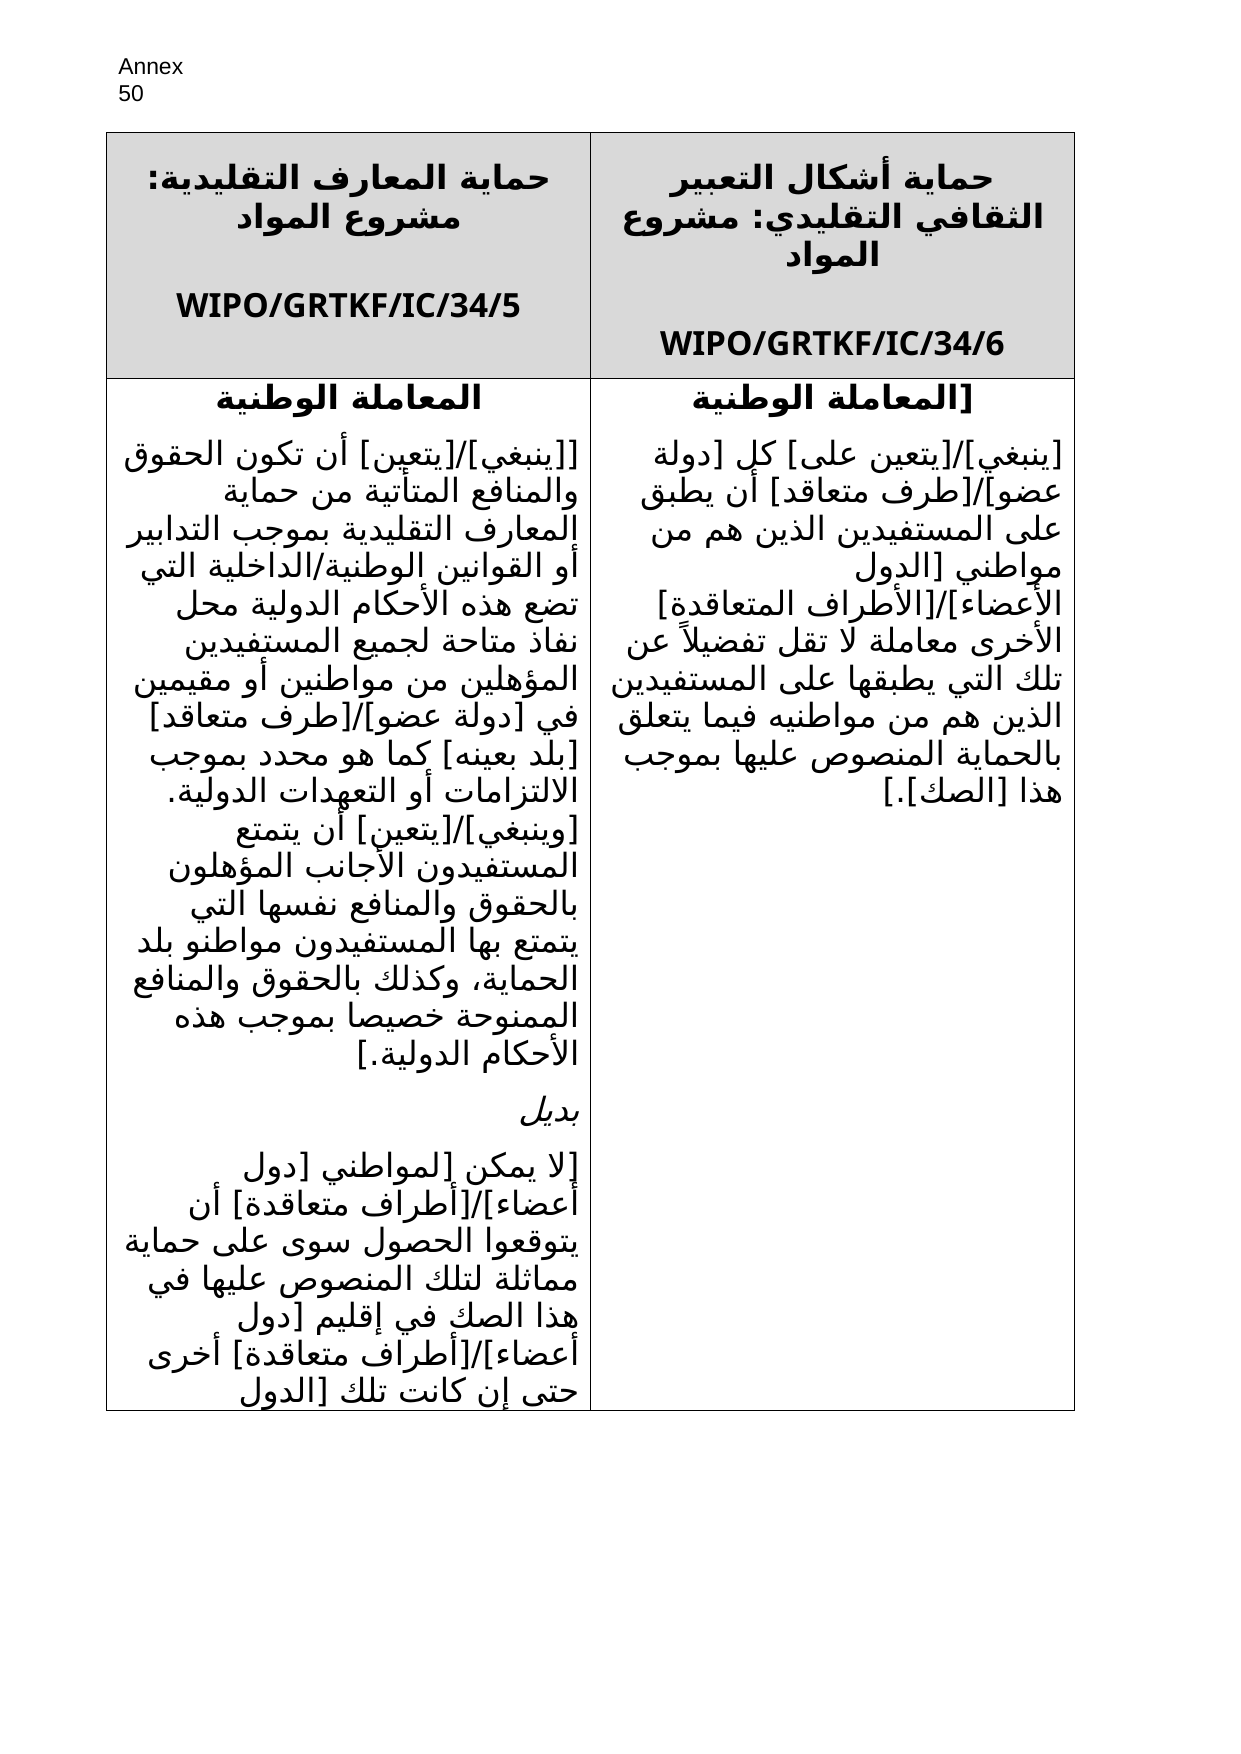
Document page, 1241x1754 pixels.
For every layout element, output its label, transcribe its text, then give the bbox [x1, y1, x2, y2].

table_header حماية المعارف التقليدية: مشروع المواد WIPO/GRTKF/IC/34/5 [107, 133, 590, 378]
table_header حماية أشكال التعبير الثقافي التقليدي: مشروع المواد WIPO/GRTKF/IC/34/6 [591, 133, 1074, 378]
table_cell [107, 379, 590, 1410]
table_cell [591, 379, 1074, 1410]
